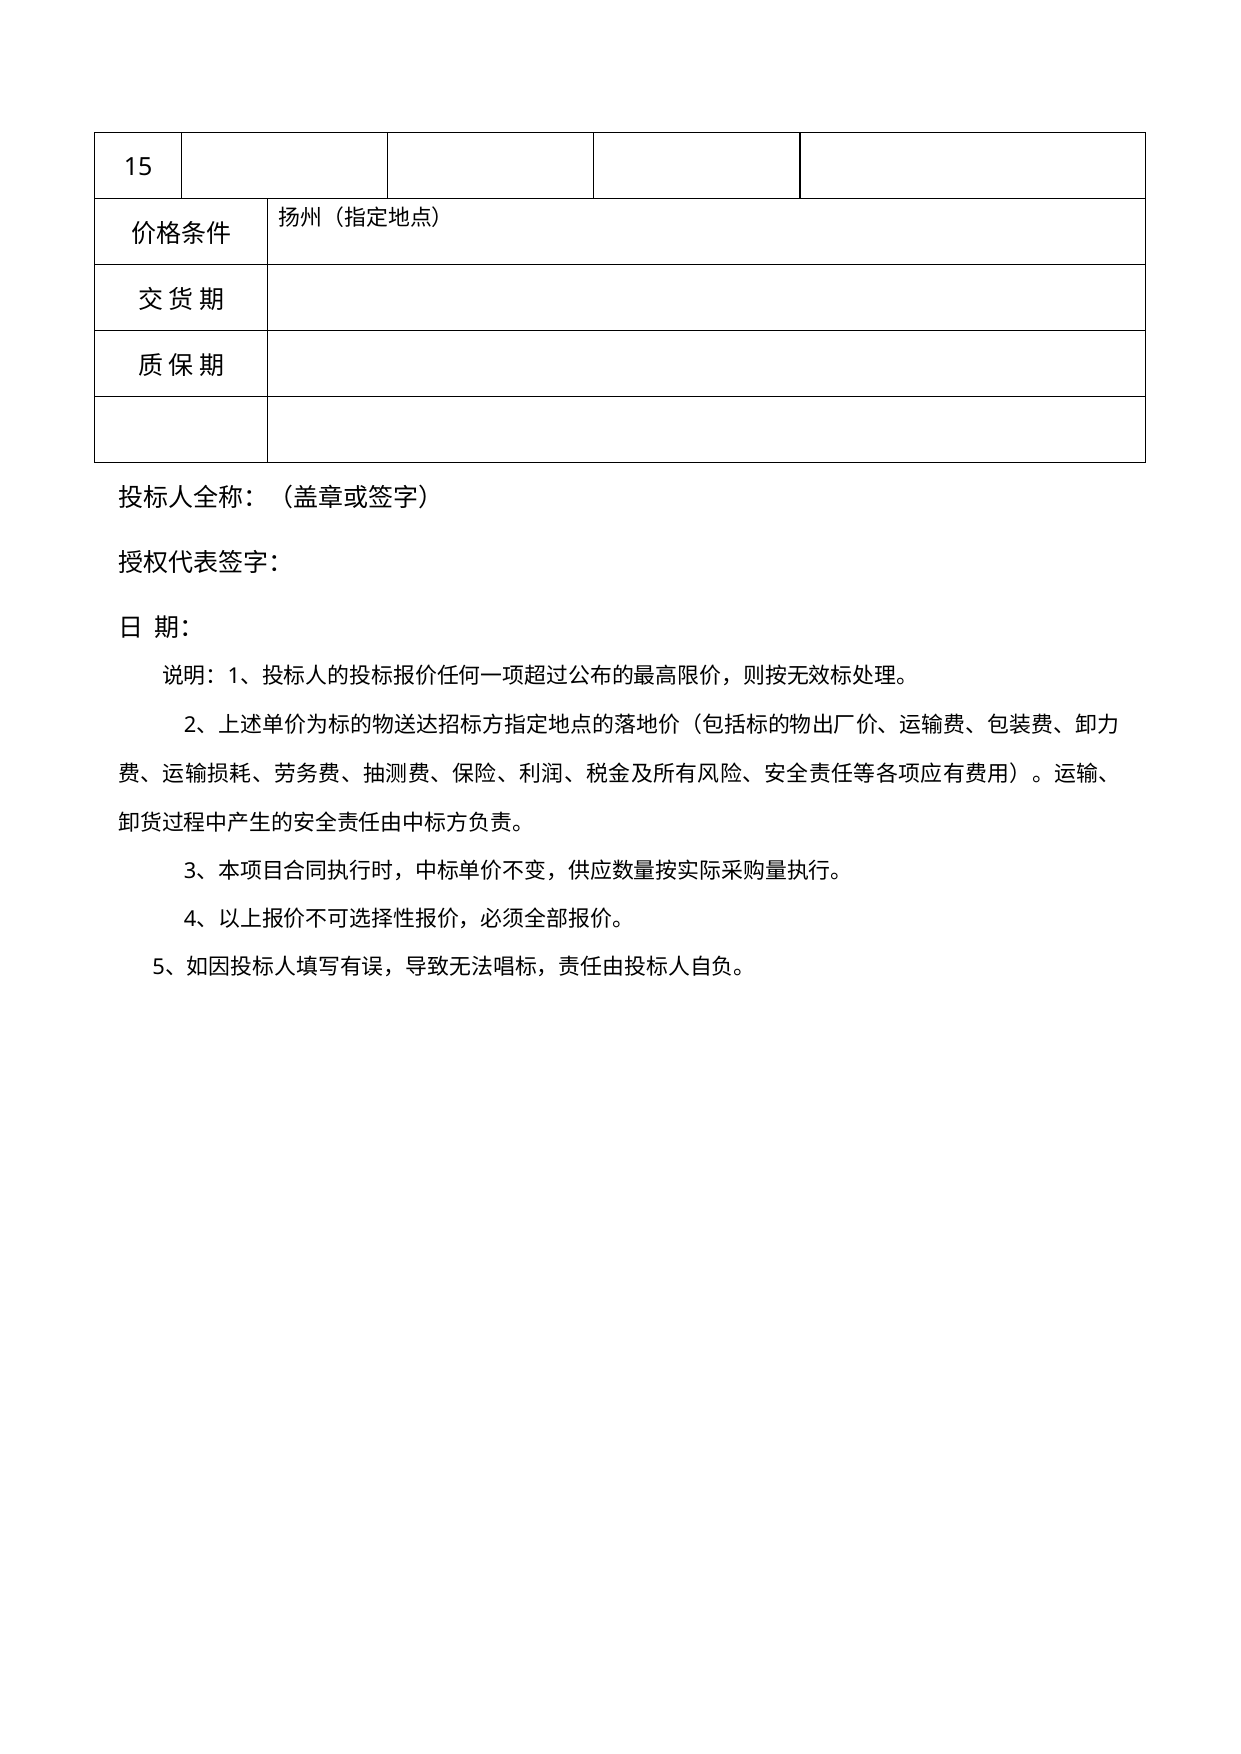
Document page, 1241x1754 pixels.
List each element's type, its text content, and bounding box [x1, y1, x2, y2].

table_cell 15 [95, 133, 181, 198]
text 授权代表签字： [118, 528, 1122, 593]
table_cell 质 保 期 [95, 331, 267, 396]
table_cell [801, 133, 1145, 198]
table_cell [182, 133, 387, 198]
text 投标人全称：（盖章或签字） [118, 463, 1122, 528]
text 说明：1、投标人的投标报价任何一项超过公布的最高限价，则按无效标处理。 [118, 658, 1122, 691]
table_cell [268, 397, 1145, 462]
text 5、如因投标人填写有误，导致无法唱标，责任由投标人自负。 [118, 949, 1122, 982]
table_cell 扬州（指定地点） [268, 199, 1145, 264]
text 4、以上报价不可选择性报价，必须全部报价。 [118, 901, 1122, 933]
text 日 期： [118, 593, 1122, 658]
table_cell [268, 331, 1145, 396]
table_cell [268, 265, 1145, 330]
table_cell 交 货 期 [95, 265, 267, 330]
table_cell [388, 133, 593, 198]
text 3、本项目合同执行时，中标单价不变，供应数量按实际采购量执行。 [118, 852, 1122, 885]
table_cell [594, 133, 799, 198]
text 2、上述单价为标的物送达招标方指定地点的落地价（包括标的物出厂价、运输费、包装费、卸力费、运输损耗、劳务费、抽测费、保险、利润、税金及所有风险、安全责任等各项应有费用）。运输、卸货过程中产生的安全责任由中标方负责。 [118, 707, 1122, 837]
table_cell 价格条件 [95, 199, 267, 264]
table_cell [95, 397, 267, 462]
